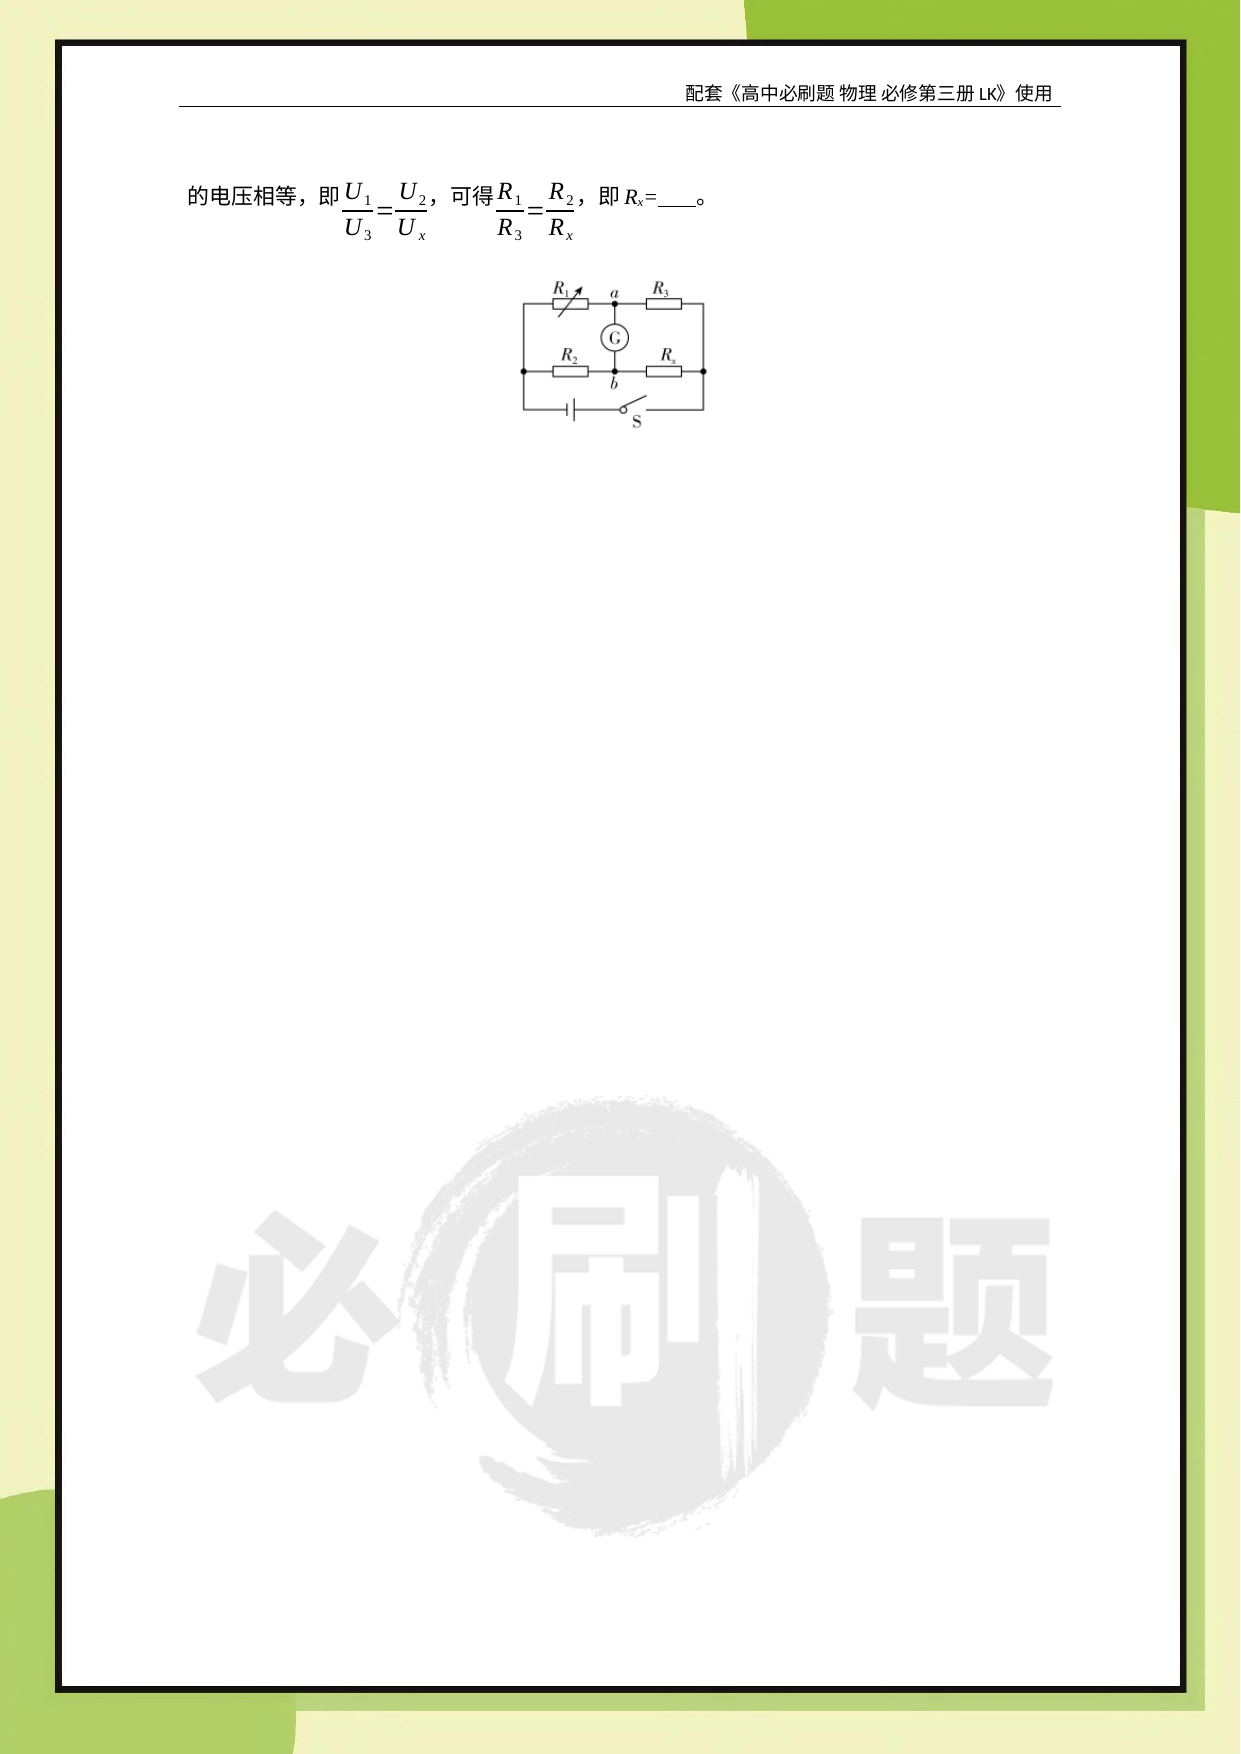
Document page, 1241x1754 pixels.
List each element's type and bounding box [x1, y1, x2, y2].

picture [0, 0, 1241, 1754]
text [187, 162, 1053, 259]
